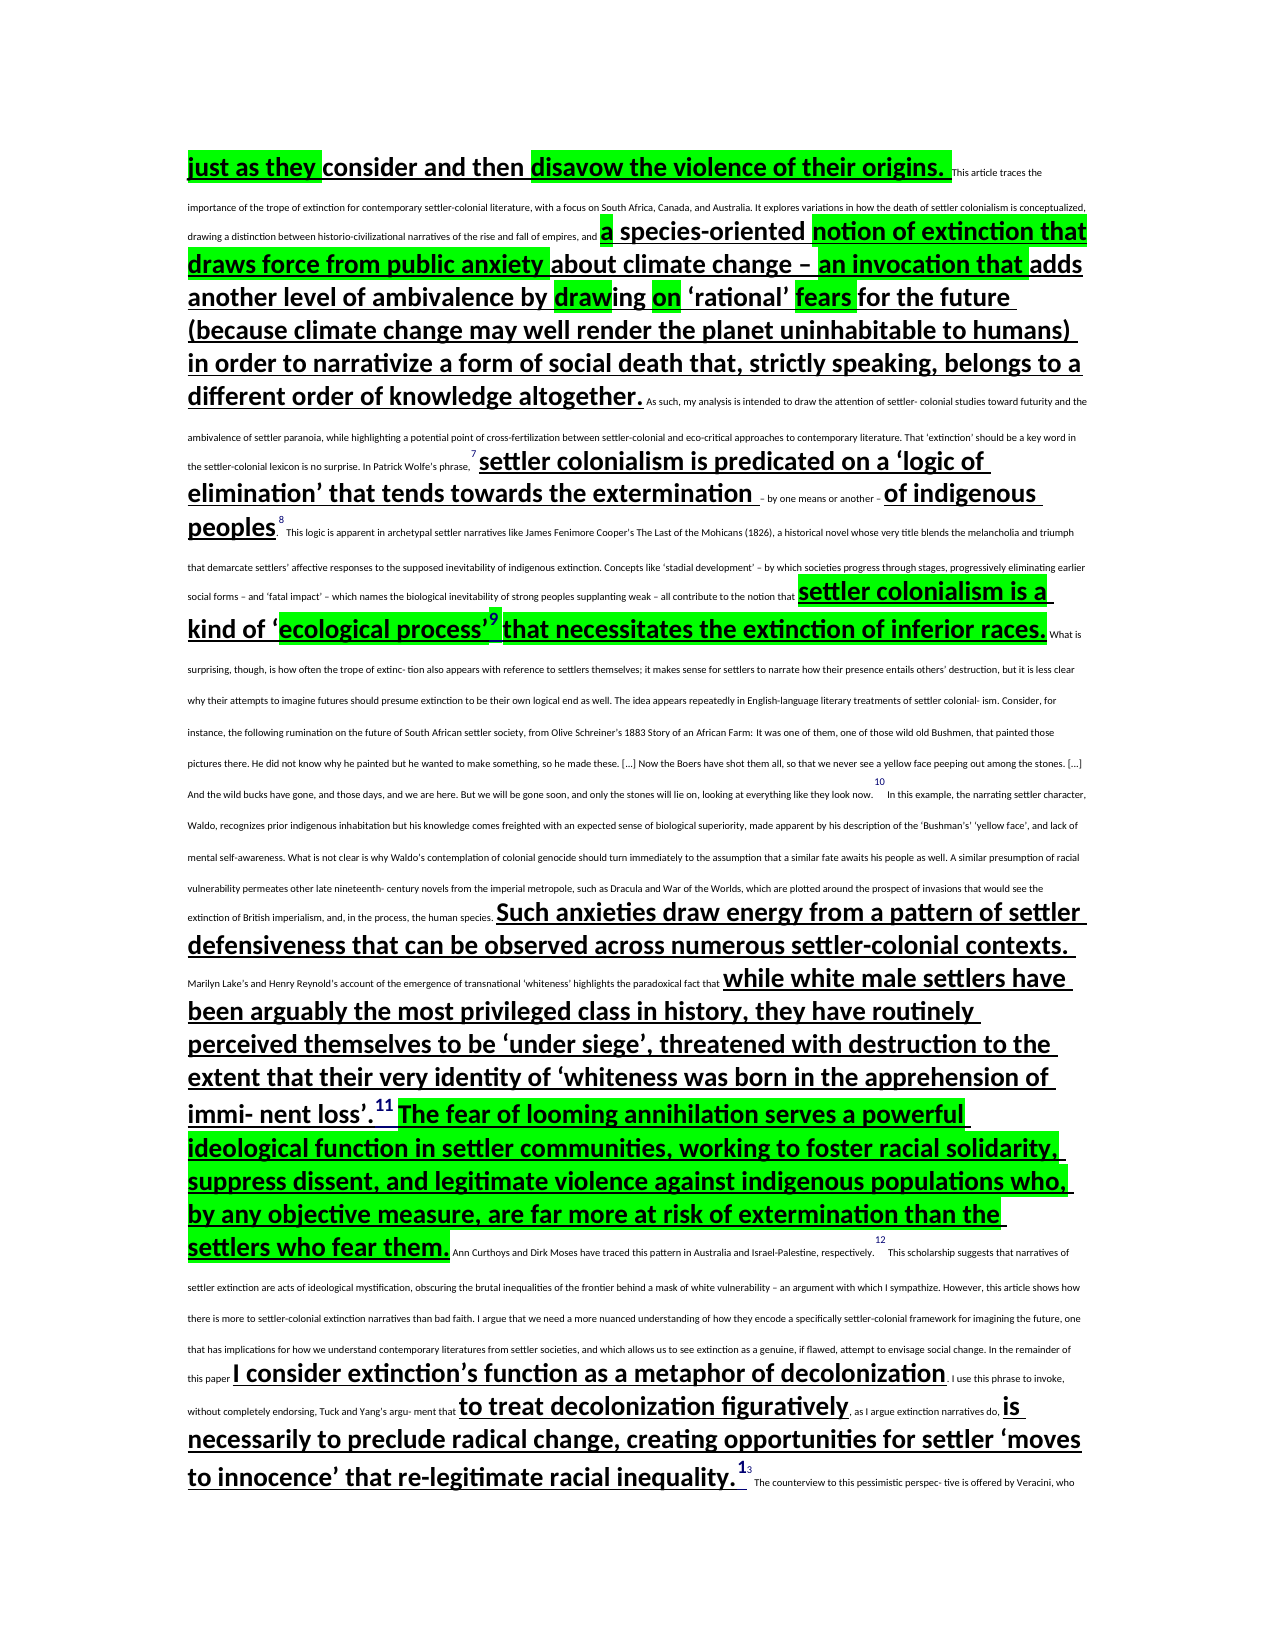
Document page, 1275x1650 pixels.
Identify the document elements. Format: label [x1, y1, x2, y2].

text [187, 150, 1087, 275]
text [187, 247, 1087, 1493]
